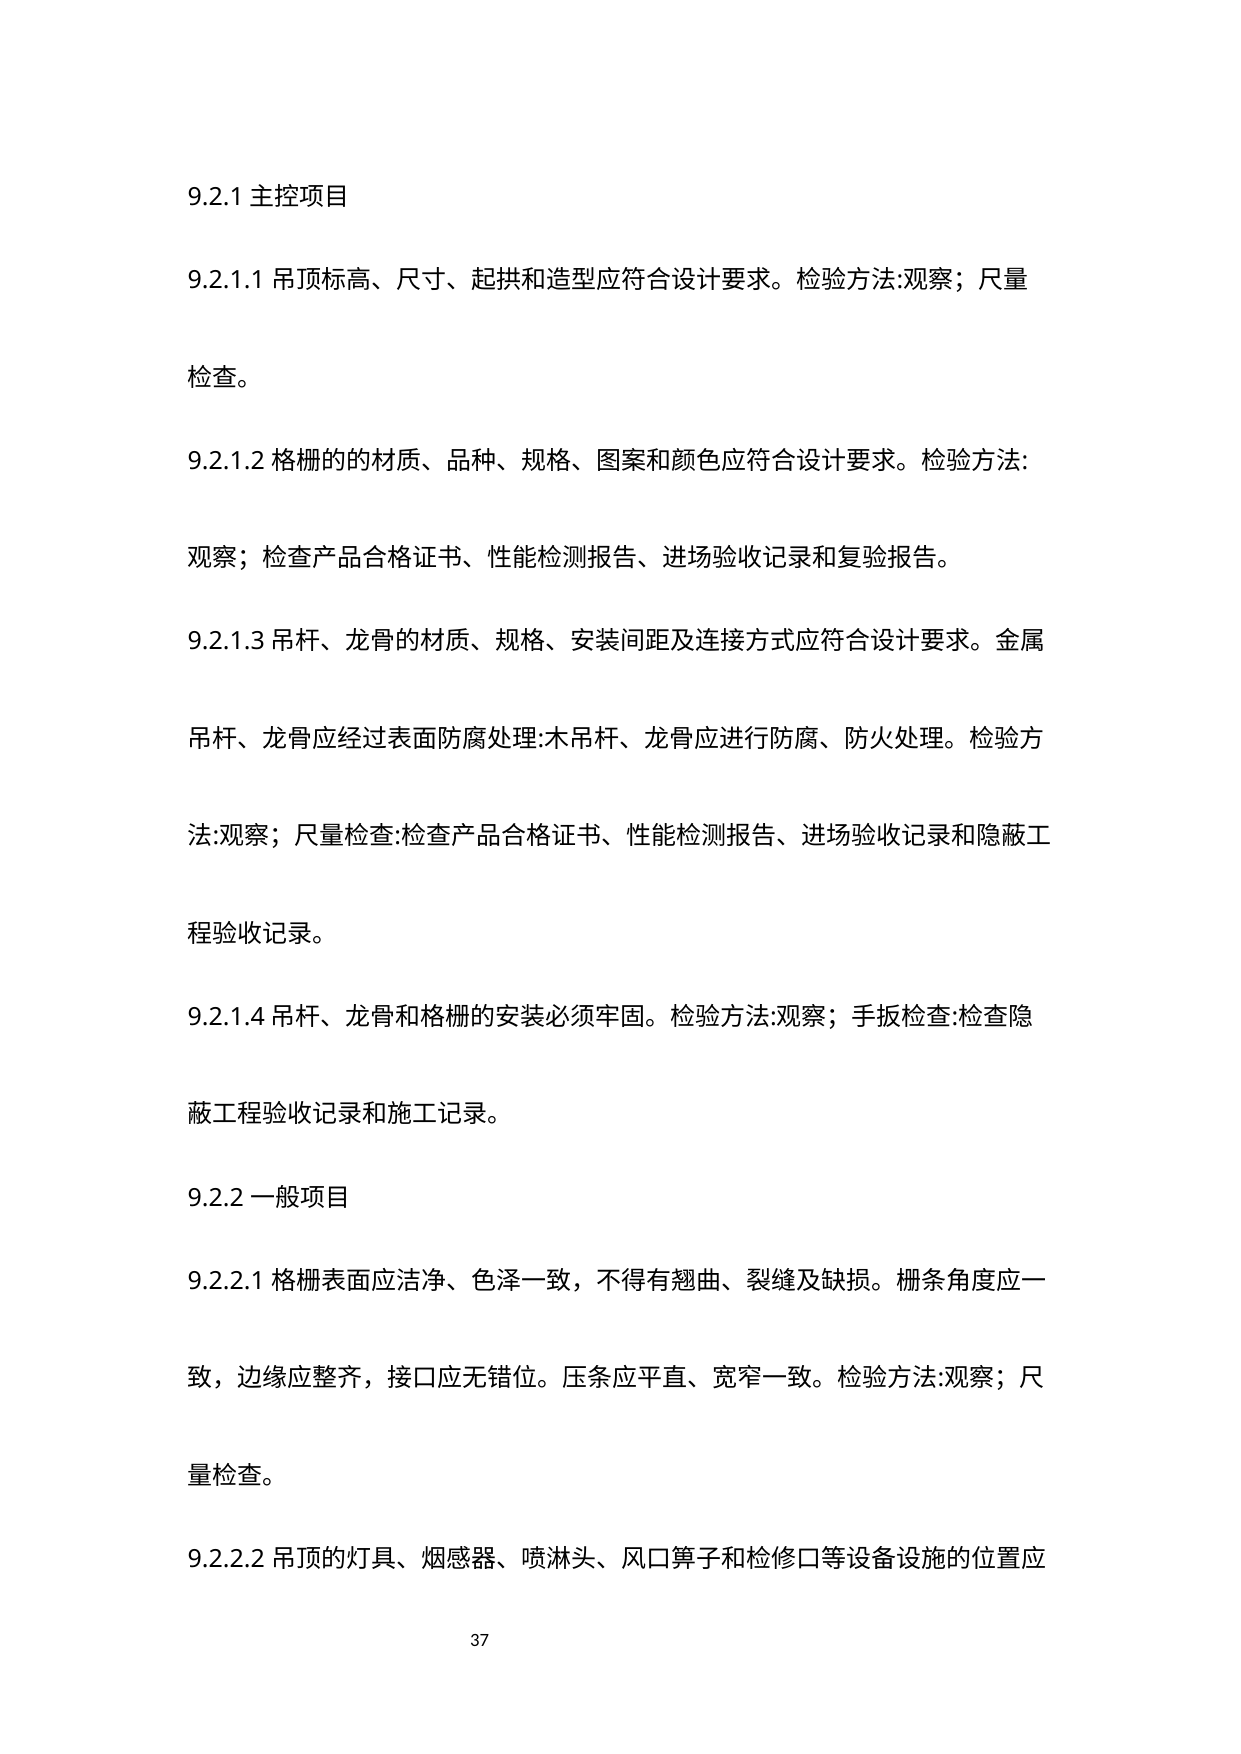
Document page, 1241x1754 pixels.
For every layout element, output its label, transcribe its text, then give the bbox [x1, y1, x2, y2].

text 9.2.2 一般项目 [187, 1163, 1053, 1228]
text 9.2.1.3吊杆、龙骨的材质、规格、安装间距及连接方式应符合设计要求。金属吊杆、龙骨应经过表面防腐处理:木吊杆、龙骨应进行防腐、防火处理。检验方法:观察；尺量检查:检查产品合格证书、性能检测报告、进场验收记录和隐蔽工程验收记录。 [187, 606, 1053, 964]
text 9.2.1主控项目 [187, 162, 1053, 227]
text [187, 1524, 1053, 1589]
text 9.2.1.2 格栅的的材质、品种、规格、图案和颜色应符合设计要求。检验方法:观察；检查产品合格证书、性能检测报告、进场验收记录和复验报告。 [187, 426, 1053, 588]
text 9.2.1.4吊杆、龙骨和格栅的安装必须牢固。检验方法:观察；手扳检查:检查隐蔽工程验收记录和施工记录。 [187, 982, 1053, 1144]
text 9.2.2.1 格栅表面应洁净、色泽一致，不得有翘曲、裂缝及缺损。栅条角度应一致，边缘应整齐，接口应无错位。压条应平直、宽窄一致。检验方法:观察；尺量检查。 [187, 1246, 1053, 1506]
text 9.2.1.1 吊顶标高、尺寸、起拱和造型应符合设计要求。检验方法:观察；尺量检查。 [187, 245, 1053, 408]
